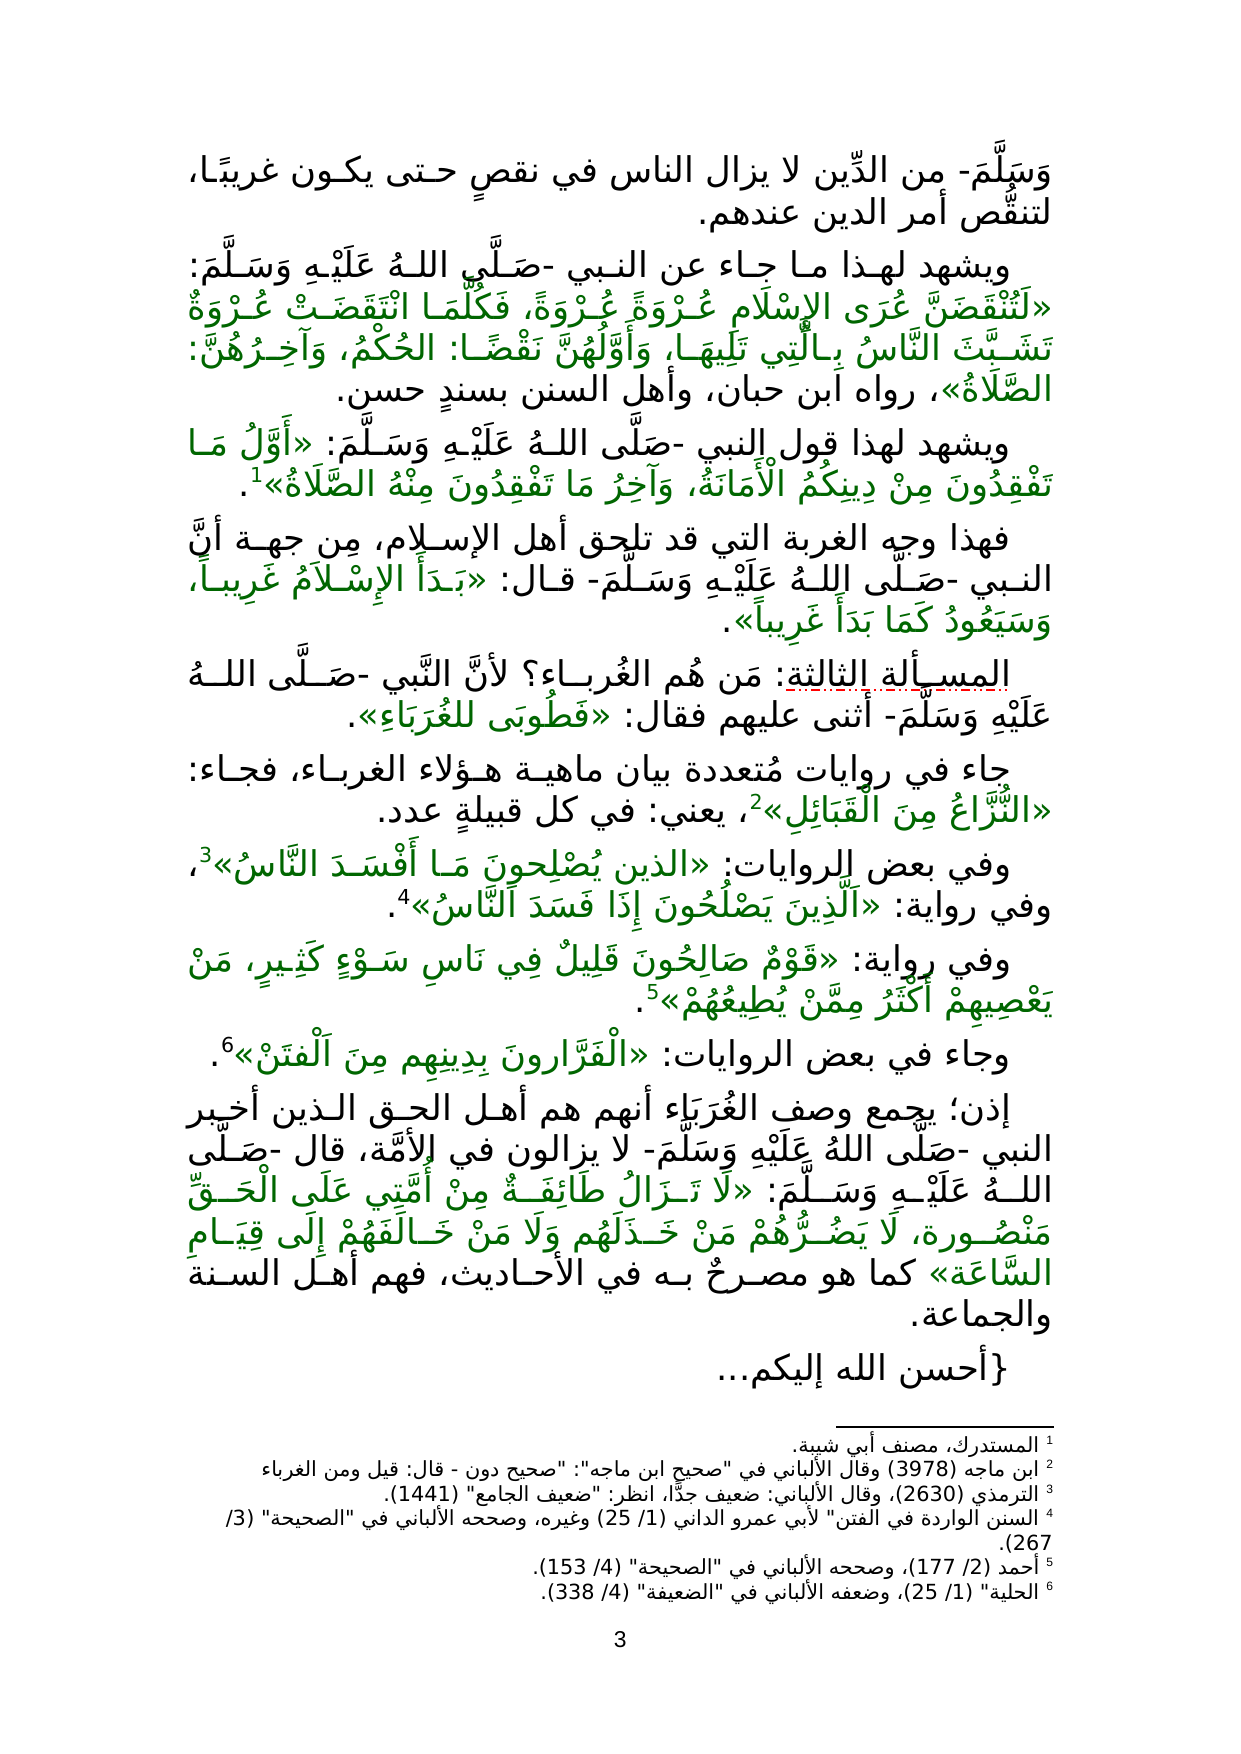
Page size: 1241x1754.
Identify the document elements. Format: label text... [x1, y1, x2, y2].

text وفي بعض الروايات: «الذين يُصْلِحونَ مَا أَفْسَدَ النَّاسُ»، وفي رواية: «اَلَّذِينَ يَصْلُحُونَ إِذَا فَسَدَ اَلنَّاسُ». [187, 844, 1053, 926]
text وفي رواية: «قَوْمٌ صَالِحُونَ قَلِيلٌ فِي نَاسِ سَوْءٍ كَثِيرٍ، مَنْ يَعْصِيهِمْ أَكْثَرُ مِمَّنْ يُطِيعُهُمْ». [187, 939, 1053, 1021]
text إذن؛ يجمع وصف الغُرَبَاء أنهم هم أهل الحق الذين أخبر النبي -صَلَّى اللهُ عَلَيْهِ وَسَلَّمَ- لا يزالون في الأمَّة، قال -صَلَّى اللهُ عَلَيْهِ وَسَلَّمَ: «لَا تَزَالُ طَائِفَةٌ مِنْ أُمَّتِي عَلَى الْحَقِّ مَنْصُورة، لَا يَضُرُّهُمْ مَنْ خَذَلَهُم وَلَا مَنْ خَالَفَهُمْ إِلَى قِيَامِ السَّاعَة» كما هو مصرحٌ به في الأحاديث، فهم أهل السنة والجماعة. [187, 1087, 1053, 1335]
text جاء في روايات مُتعددة بيان ماهية هؤلاء الغرباء، فجاء: «النُّزَّاعُ مِنَ الْقَبَائِلِ»، يعني: في كل قبيلةٍ عدد. [187, 749, 1053, 831]
text ويشهد لهذا ما جاء عن النبي -صَلَّى اللهُ عَلَيْهِ وَسَلَّمَ: «لَتُنْقَضَنَّ عُرَى الإِسْلَامِ عُرْوَةً عُرْوَةً، فَكُلَّمَا انْتَقَضَتْ عُرْوَةٌ تَشَبَّثَ النَّاسُ بِالَّتِي تَلِيهَا، وَأَوَّلُهُنَّ نَقْضًا: الحُكْمُ، وَآخِرُهُنَّ: الصَّلَاةُ»، رواه ابن حبان، وأهل السنن بسندٍ حسن. [187, 245, 1053, 410]
text {أحسن الله إليكم... [187, 1347, 1053, 1389]
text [187, 150, 1053, 232]
text المسألة الثالثة: مَن هُم الغُرباء؟ لأنَّ النَّبي -صَلَّى اللهُ عَلَيْهِ وَسَلَّمَ- أثنى عليهم فقال: «فَطُوبَى للغُرَبَاءِ». [187, 654, 1053, 736]
text فهذا وجه الغربة التي قد تلحق أهل الإسلام، مِن جهة أنَّ النبي -صَلَّى اللهُ عَلَيْهِ وَسَلَّمَ- قال: «بَدَأَ الإِسْلاَمُ غَرِيباً، وَسَيَعُودُ كَمَا بَدَأَ غَرِيباً». [187, 517, 1053, 641]
text وجاء في بعض الروايات: «الْفَرَّارونَ بِدِينِهِم مِنَ اَلْفتَنْ». [187, 1034, 1053, 1075]
text ويشهد لهذا قول النبي -صَلَّى اللهُ عَلَيْهِ وَسَلَّمَ: «أَوَّلُ مَا تَفْقِدُونَ مِنْ دِينِكُمُ الْأَمَانَةُ، وَآخِرُ مَا تَفْقِدُونَ مِنْهُ الصَّلَاةُ». [187, 422, 1053, 505]
